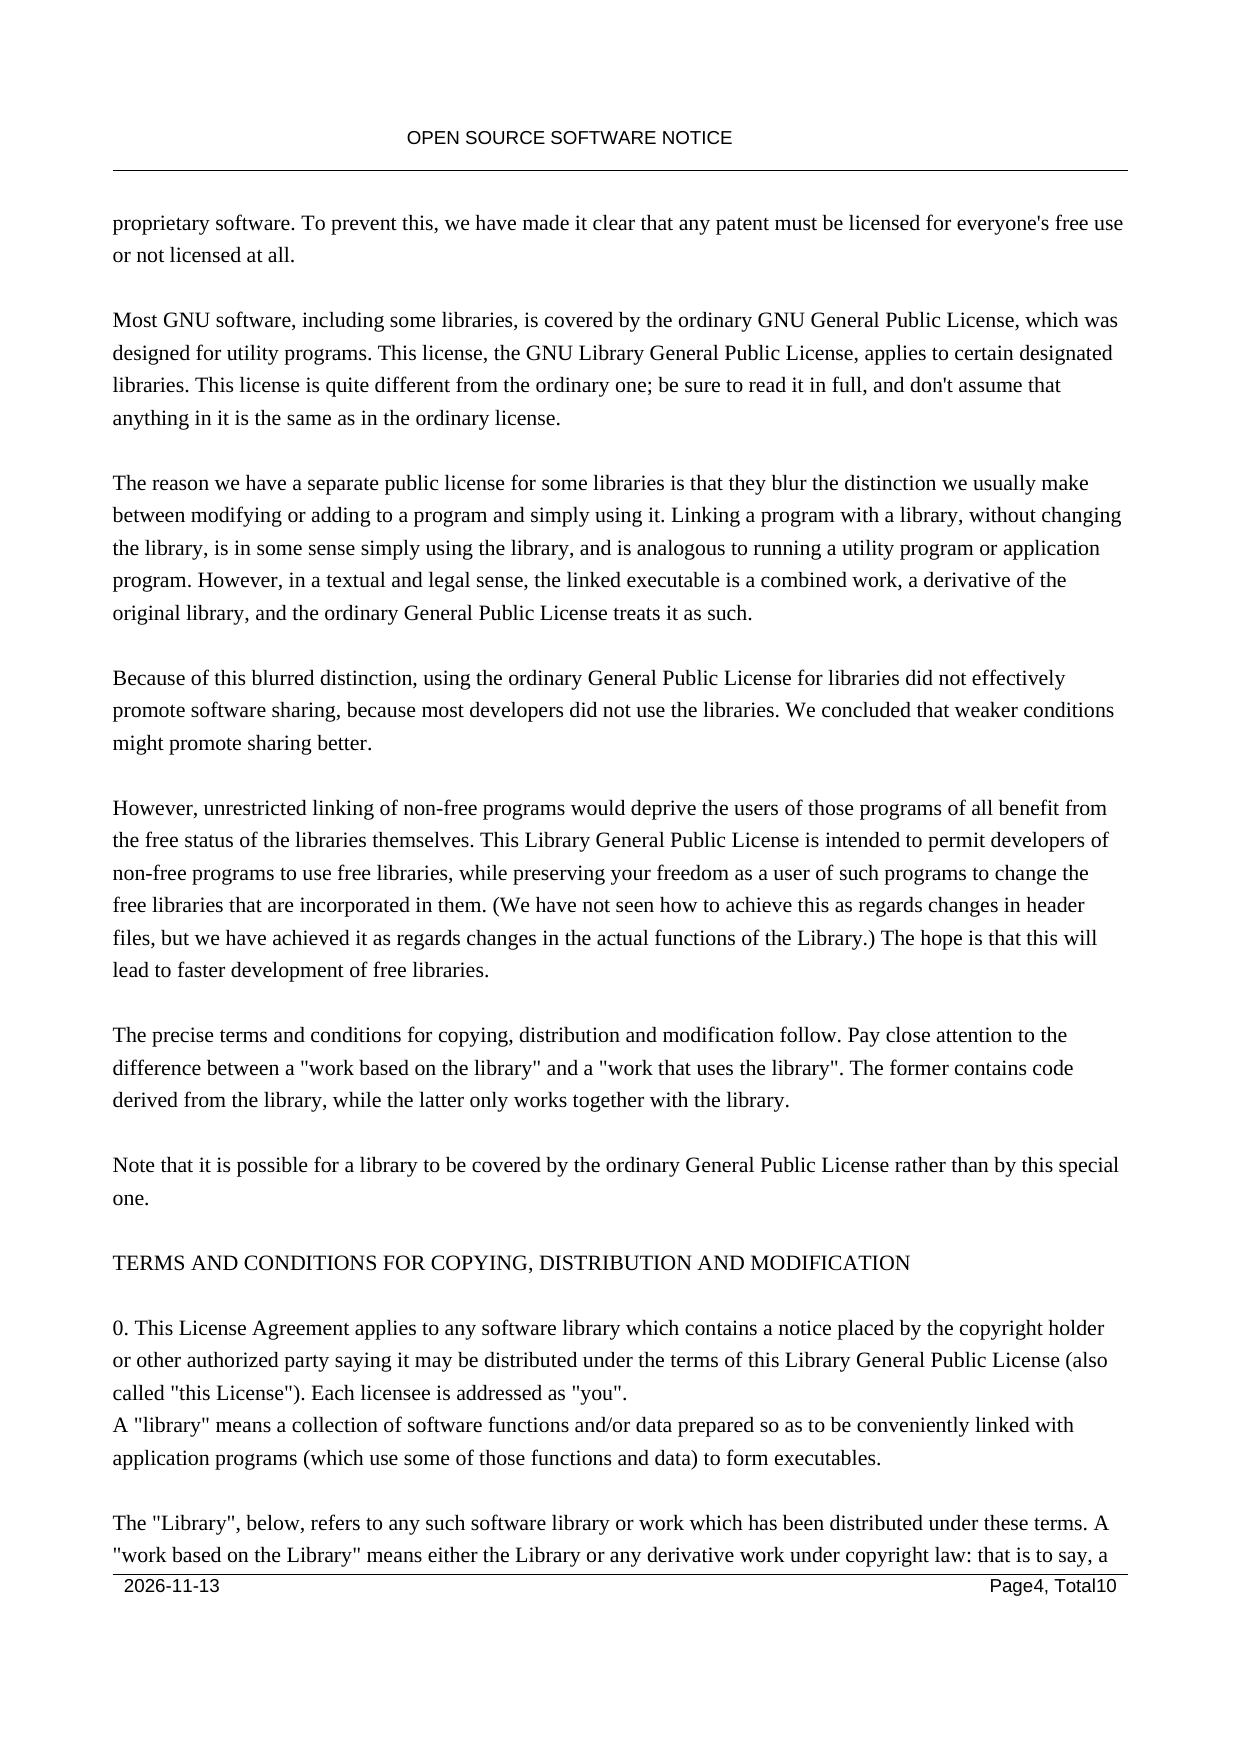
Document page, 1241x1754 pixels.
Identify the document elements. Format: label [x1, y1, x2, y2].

text [112, 206, 1128, 1571]
